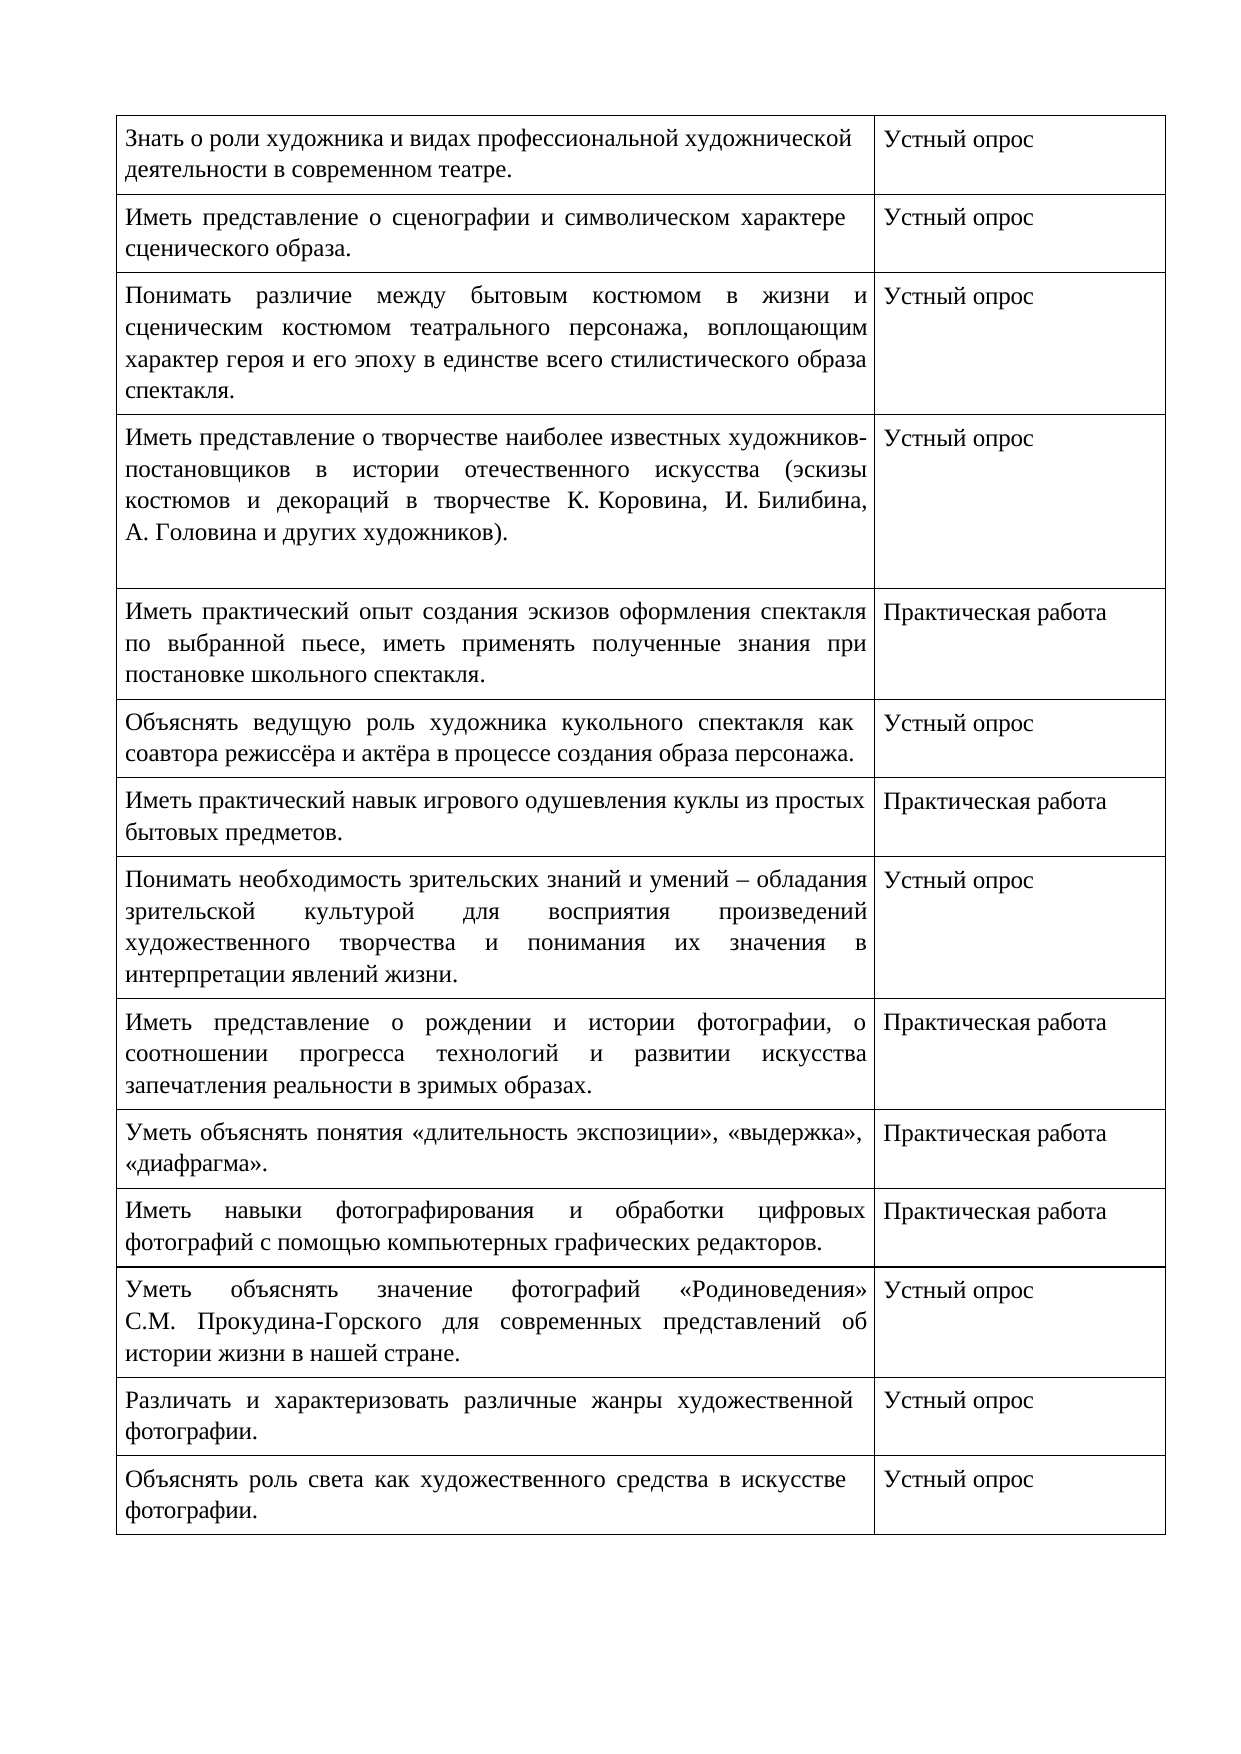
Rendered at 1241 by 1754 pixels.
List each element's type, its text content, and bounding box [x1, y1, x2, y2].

table_cell Иметь представление о творчестве наиболее известных художников- постановщиков в истории отечественного искусства (эскизы костюмов и декораций в творчестве К. Коровина, И. Билибина, А. Головина и других художников). [117, 415, 874, 588]
table_cell Уметь объяснять понятия «длительность экспозиции», «выдержка», «диафрагма». [117, 1110, 874, 1187]
table_cell Устный опрос [875, 415, 1165, 588]
table_cell Устный опрос [875, 1456, 1165, 1534]
table_cell Знать о роли художника и видах профессиональной художнической деятельности в современном театре. [117, 116, 874, 193]
table_cell Иметь практический навык игрового одушевления куклы из простых бытовых предметов. [117, 778, 874, 856]
table_cell Устный опрос [875, 116, 1165, 193]
table_cell Устный опрос [875, 1378, 1165, 1455]
table_cell Устный опрос [875, 195, 1165, 272]
table_cell Уметь объяснять значение фотографий «Родиноведения» С.М. Прокудина-Горского для современных представлений об истории жизни в нашей стране. [117, 1268, 874, 1377]
table_cell Устный опрос [875, 857, 1165, 998]
table_cell Устный опрос [875, 273, 1165, 414]
table_cell Практическая работа [875, 589, 1165, 698]
table_cell Практическая работа [875, 1189, 1165, 1266]
table_cell Понимать необходимость зрительских знаний и умений – обладания зрительской культурой для восприятия произведений художественного творчества и понимания их значения в интерпретации явлений жизни. [117, 857, 874, 998]
table_cell Иметь практический опыт создания эскизов оформления спектакля по выбранной пьесе, иметь применять полученные знания при постановке школьного спектакля. [117, 589, 874, 698]
table_cell Практическая работа [875, 778, 1165, 856]
table_cell Объяснять ведущую роль художника кукольного спектакля как соавтора режиссёра и актёра в процессе создания образа персонажа. [117, 700, 874, 777]
table_cell Различать и характеризовать различные жанры художественной фотографии. [117, 1378, 874, 1455]
table_cell Понимать различие между бытовым костюмом в жизни и сценическим костюмом театрального персонажа, воплощающим характер героя и его эпоху в единстве всего стилистического образа спектакля. [117, 273, 874, 414]
table_cell Иметь представление о сценографии и символическом характере сценического образа. [117, 195, 874, 272]
table_cell Объяснять роль света как художественного средства в искусстве фотографии. [117, 1456, 874, 1534]
table_cell Иметь представление о рождении и истории фотографии, о соотношении прогресса технологий и развитии искусства запечатления реальности в зримых образах. [117, 999, 874, 1108]
table_cell Практическая работа [875, 999, 1165, 1108]
table_cell Иметь навыки фотографирования и обработки цифровых фотографий с помощью компьютерных графических редакторов. [117, 1189, 874, 1266]
table_cell Устный опрос [875, 700, 1165, 777]
table_cell Практическая работа [875, 1110, 1165, 1187]
table_cell Устный опрос [875, 1268, 1165, 1377]
